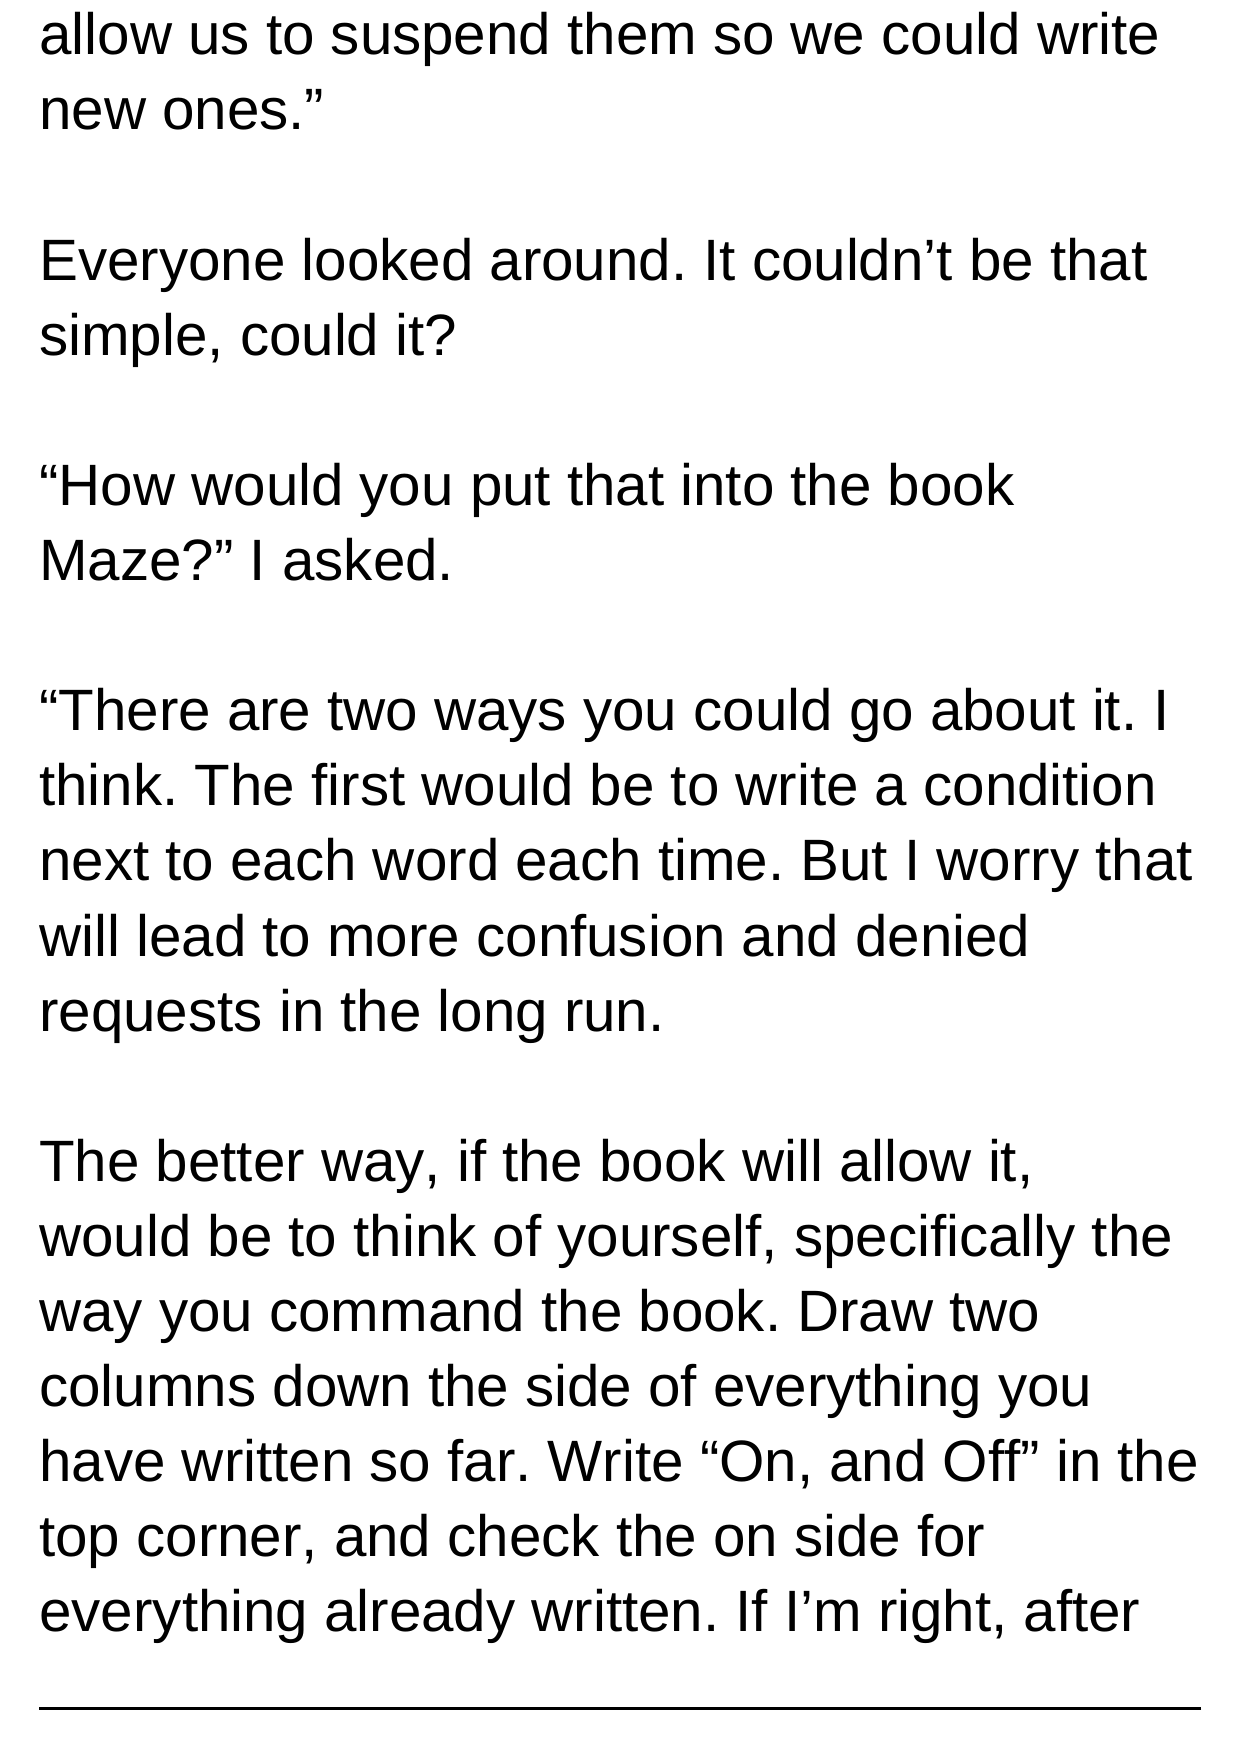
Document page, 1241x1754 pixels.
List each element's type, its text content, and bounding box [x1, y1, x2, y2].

text “How would you put that into the book Maze?” I asked. [39, 451, 1201, 593]
text “There are two ways you could go about it. I think. The first would be to write a condition next to each word each time. But I worry that will lead to more confusion and denied requests in the long run. [39, 676, 1201, 1043]
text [39, 1127, 1201, 1707]
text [39, 0, 1201, 142]
text Everyone looked around. It couldn’t be that simple, could it? [39, 225, 1201, 367]
